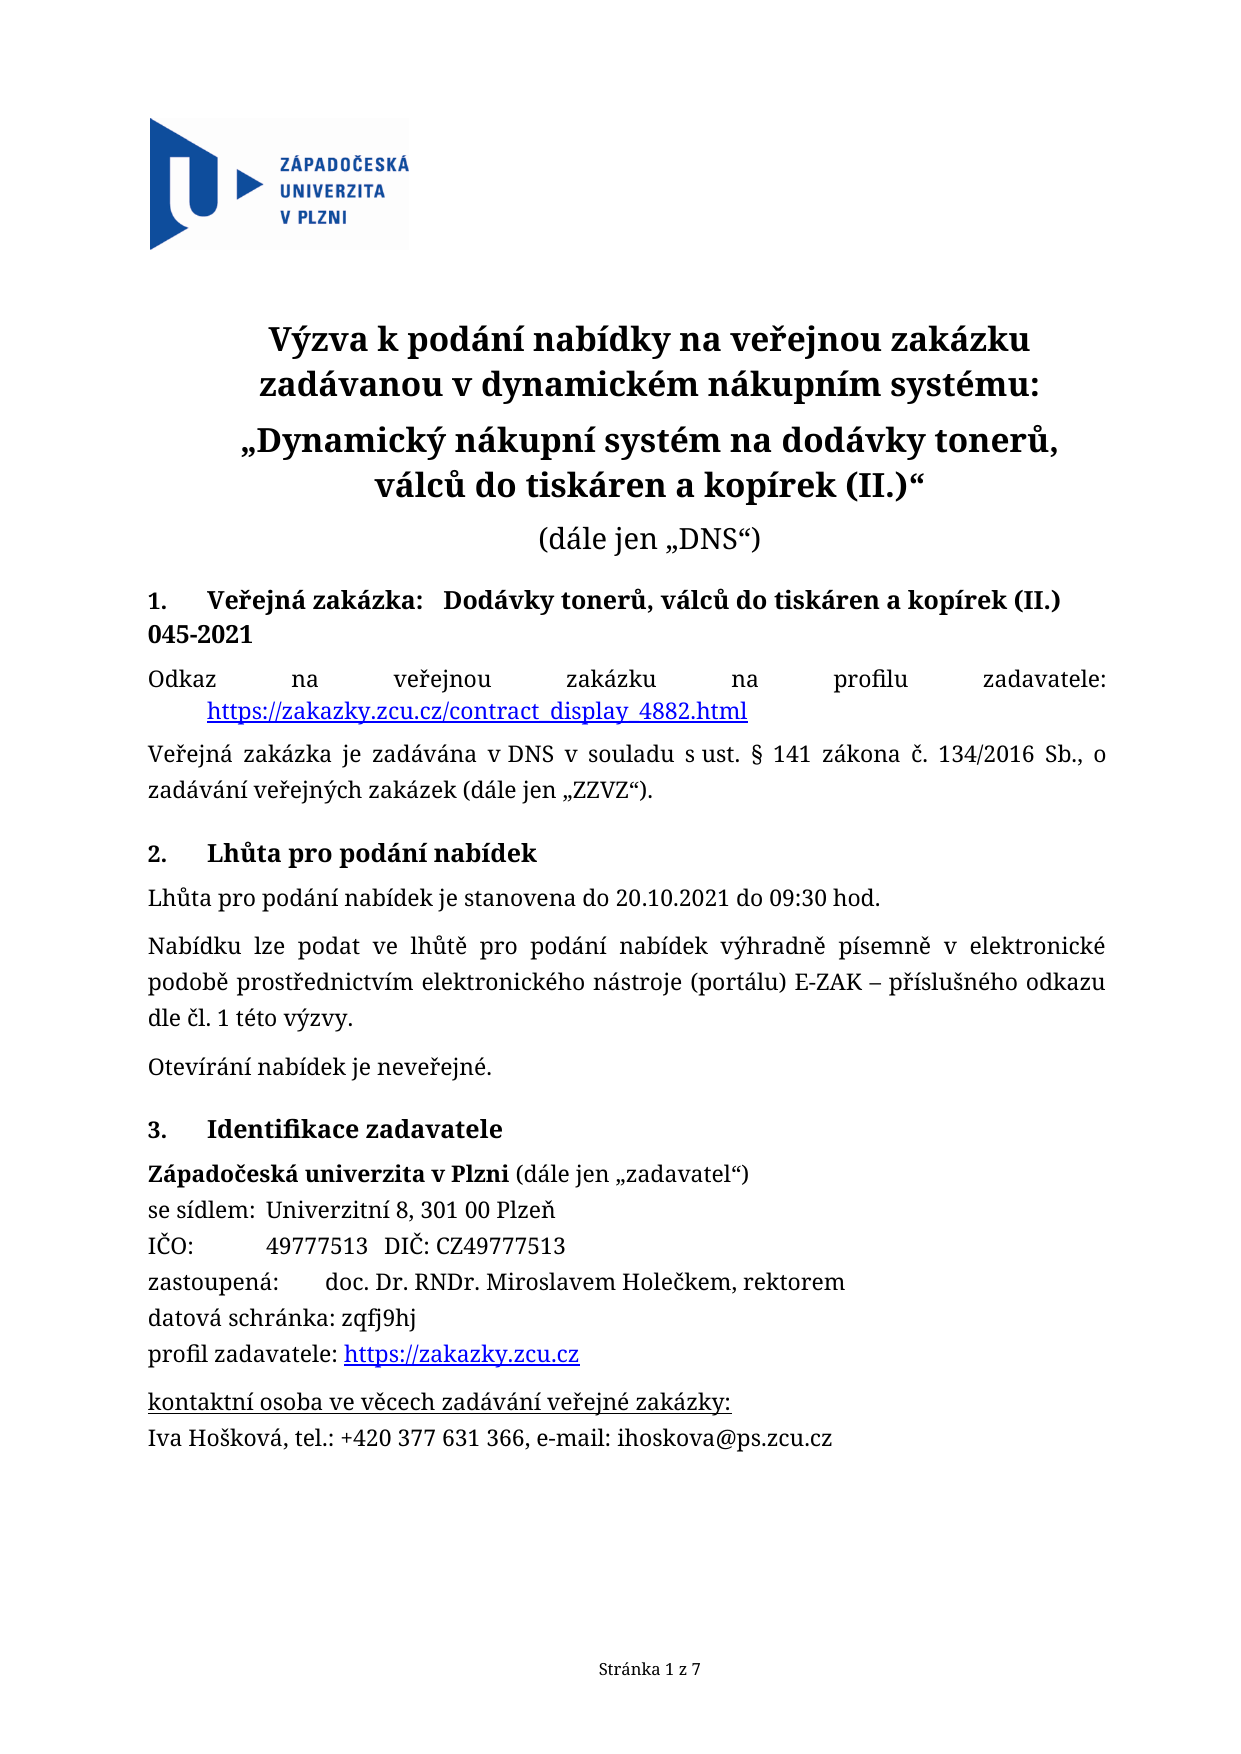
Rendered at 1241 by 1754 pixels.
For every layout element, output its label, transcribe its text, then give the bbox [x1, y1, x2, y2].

text Iva Hošková, tel.: +420 377 631 366, e-mail: ihoskova@ps.zcu.cz [148, 1422, 1107, 1453]
text zastoupená: doc. Dr. RNDr. Miroslavem Holečkem, rektorem [148, 1266, 1107, 1297]
text Západočeská univerzita v Plzni (dále jen „zadavatel“) [148, 1158, 1107, 1189]
text Lhůta pro podání nabídek je stanovena do 20.10.2021 do 09:30 hod. [148, 882, 1107, 913]
text IČO: 49777513 DIČ: CZ49777513 [148, 1230, 1107, 1261]
subtitle Lhůta pro podání nabídek [148, 835, 1107, 869]
text „Dynamický nákupní systém na dodávky tonerů, válců do tiskáren a kopírek (II.)“ [192, 417, 1107, 508]
text profil zadavatele: https://zakazky.zcu.cz [148, 1338, 1107, 1369]
text Otevírání nabídek je neveřejné. [148, 1051, 1107, 1082]
picture [150, 118, 409, 250]
text kontaktní osoba ve věcech zadávání veřejné zakázky: [148, 1386, 1107, 1417]
subtitle Identifikace zadavatele [148, 1112, 1107, 1146]
text datová schránka: zqfj9hj [148, 1302, 1107, 1333]
text Nabídku lze podat ve lhůtě pro podání nabídek výhradně písemně v elektronické podobě prostřednictvím elektronického nástroje (portálu) E-ZAK – příslušného odkazu dle čl. 1 této výzvy. [148, 930, 1107, 1033]
text Výzva k podání nabídky na veřejnou zakázku zadávanou v dynamickém nákupním systému: [192, 316, 1107, 406]
text (dále jen „DNS“) [192, 518, 1107, 558]
text Veřejná zakázka je zadávána v DNS v souladu s ust. § 141 zákona č. 134/2016 Sb., o zadávání veřejných zakázek (dále jen „ZZVZ“). [148, 738, 1107, 806]
text Odkaz na veřejnou zakázku na profilu zadavatele: https://zakazky.zcu.cz/contract_display_4882.html [148, 663, 1107, 726]
subtitle Veřejná zakázka: Dodávky tonerů, válců do tiskáren a kopírek (II.) 045-2021 [148, 583, 1107, 651]
text se sídlem: Univerzitní 8, 301 00 Plzeň [148, 1194, 1107, 1225]
